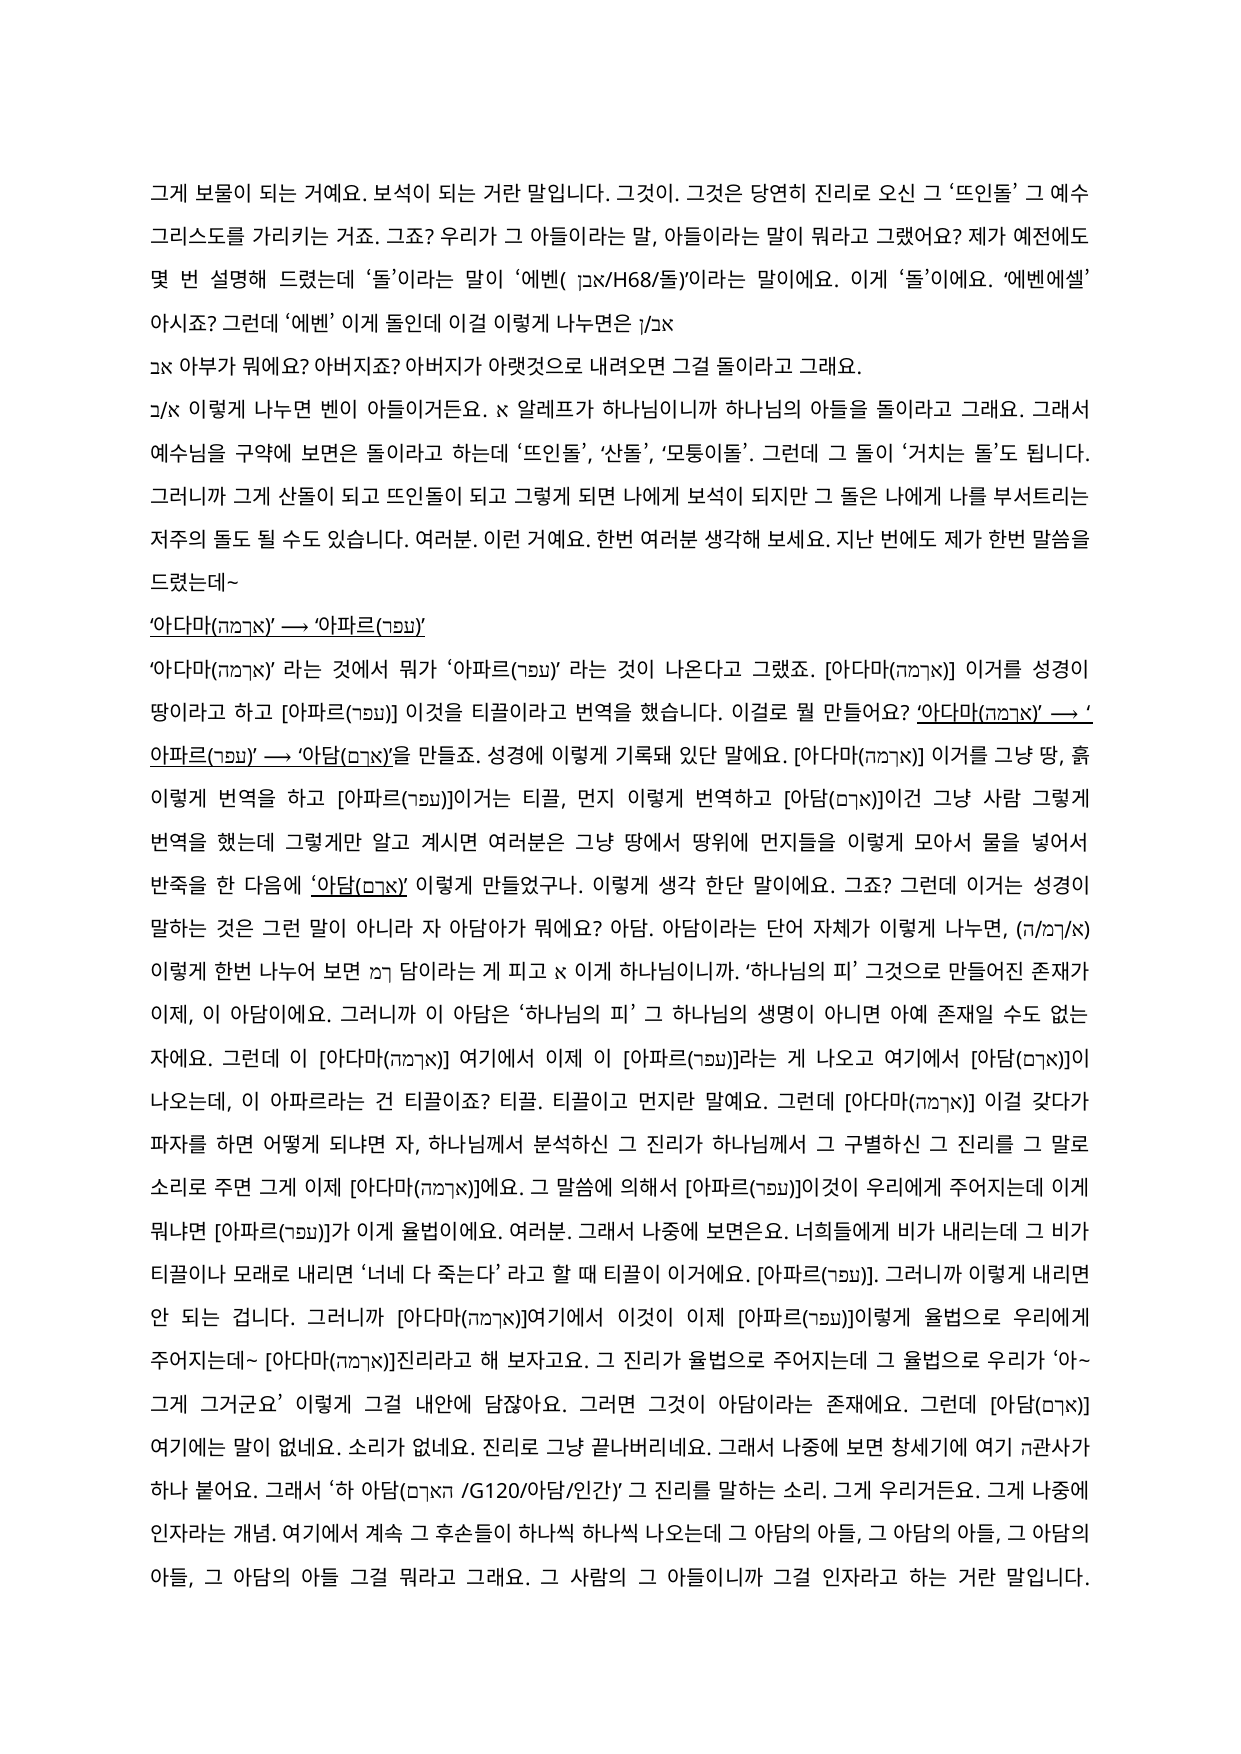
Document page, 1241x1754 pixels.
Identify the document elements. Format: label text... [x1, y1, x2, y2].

text אב 아부가 뭐에요? 아버지죠? 아버지가 아랫것으로 내려오면 그걸 돌이라고 그래요. [150, 350, 1090, 381]
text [150, 177, 1090, 337]
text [150, 653, 1090, 1591]
text א/ב 이렇게 나누면 벤이 아들이거든요. א 알레프가 하나님이니까 하나님의 아들을 돌이라고 그래요. 그래서 예수님을 구약에 보면은 돌이라고 하는데 ‘뜨인돌’, ‘산돌’, ‘모퉁이돌’. 그런데 그 돌이 ‘거치는 돌’도 됩니다. 그러니까 그게 산돌이 되고 뜨인돌이 되고 그렇게 되면 나에게 보석이 되지만 그 돌은 나에게 나를 부서트리는 저주의 돌도 될 수도 있습니다. 여러분. 이런 거예요. 한번 여러분 생각해 보세요. 지난 번에도 제가 한번 말씀을 드렸는데~ [150, 393, 1090, 597]
text ‘아다마(אךמה)’ ⟶ ‘아파르(עפר)’ [150, 610, 1090, 640]
